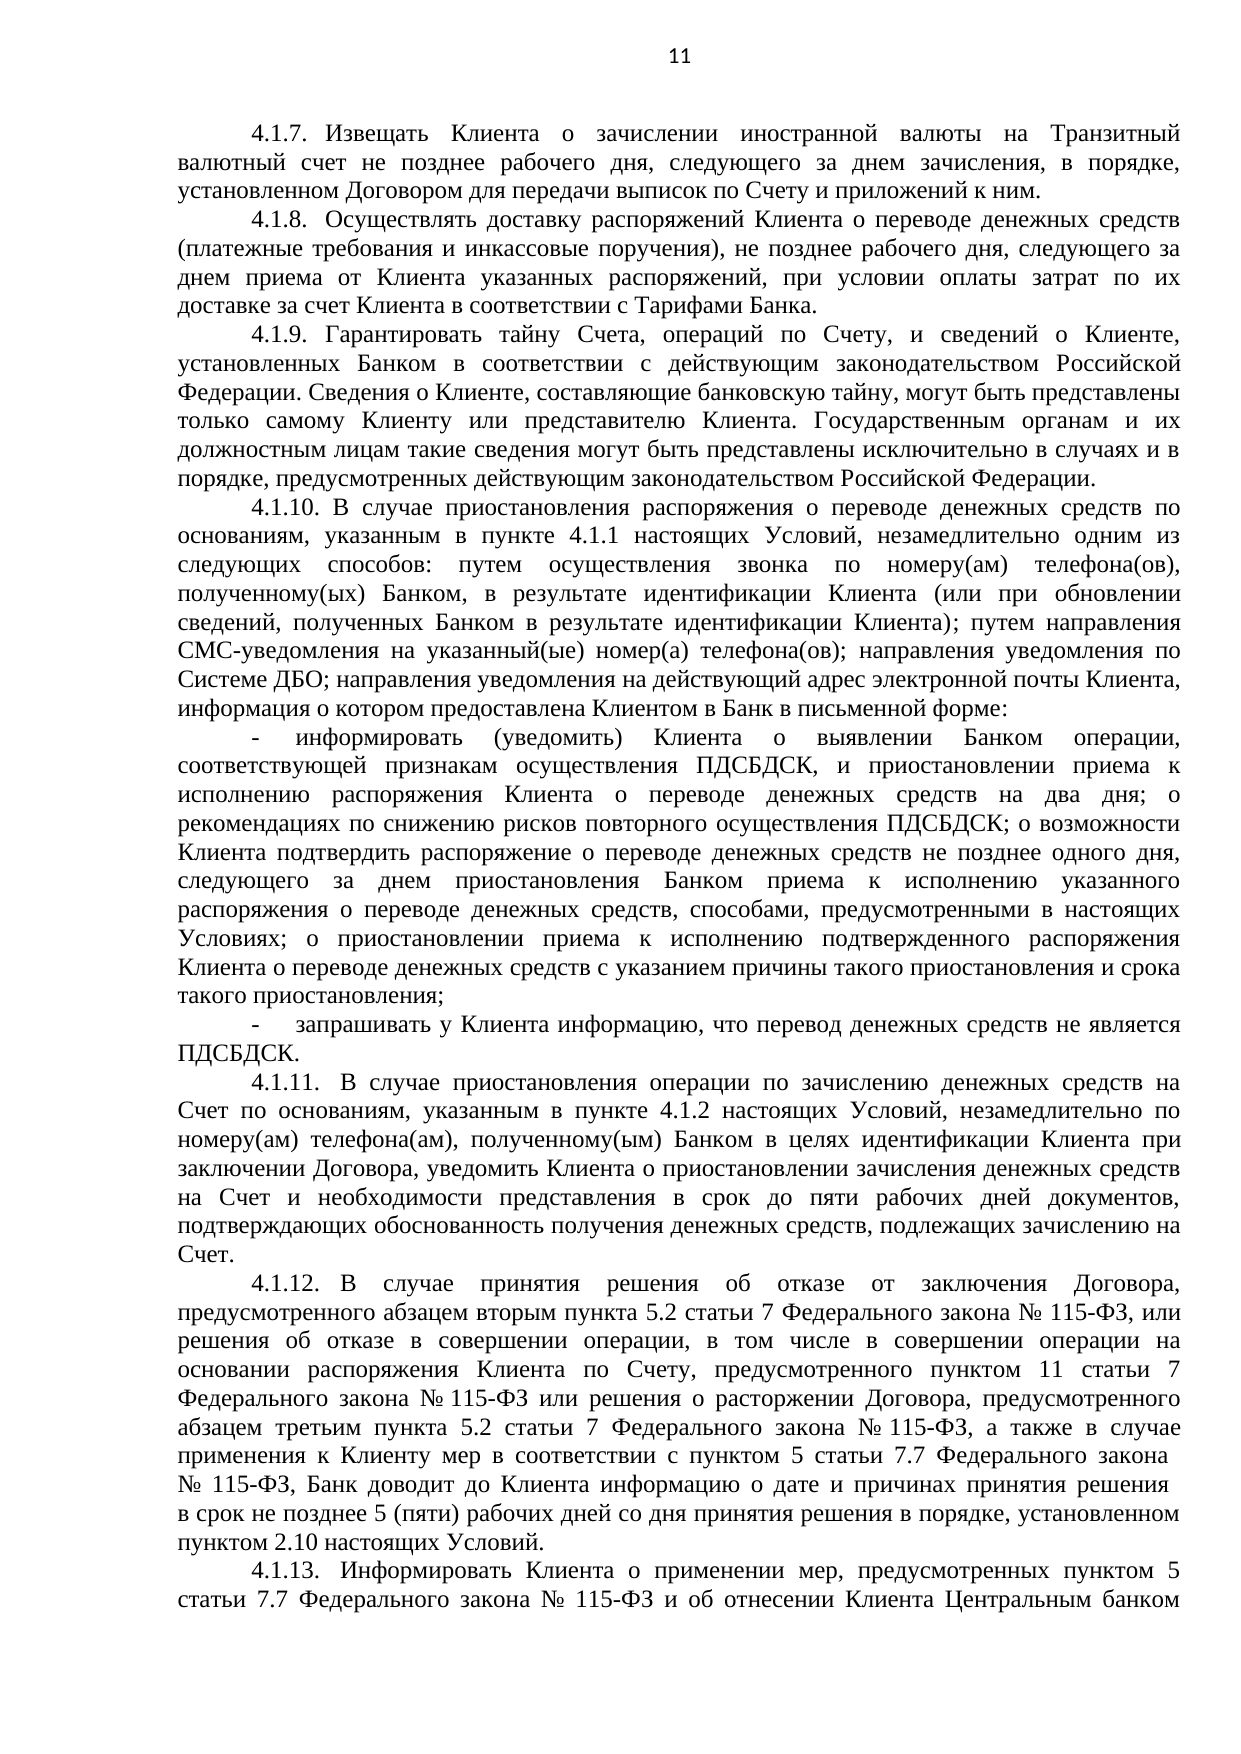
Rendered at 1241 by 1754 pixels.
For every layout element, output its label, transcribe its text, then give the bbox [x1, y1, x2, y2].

text 4.1.9. Гарантировать тайну Счета, операций по Счету, и сведений о Клиенте, установленных Банком в соответствии с действующим законодательством Российской Федерации. Сведения о Клиенте, составляющие банковскую тайну, могут быть представлены только самому Клиенту или представителю Клиента. Государственным органам и их должностным лицам такие сведения могут быть представлены исключительно в случаях и в порядке, предусмотренных действующим законодательством Российской Федерации. [177, 319, 1181, 492]
text - запрашивать у Клиента информацию, что перевод денежных средств не является ПДСБДСК. [177, 1009, 1181, 1067]
text 4.1.11. В случае приостановления операции по зачислению денежных средств на Счет по основаниям, указанным в пункте 4.1.2 настоящих Условий, незамедлительно по номеру(ам) телефона(ам), полученному(ым) Банком в целях идентификации Клиента при заключении Договора, уведомить Клиента о приостановлении зачисления денежных средств на Счет и необходимости представления в срок до пяти рабочих дней документов, подтверждающих обоснованность получения денежных средств, подлежащих зачислению на Счет. [177, 1067, 1181, 1268]
list 4.1.8. Осуществлять доставку распоряжений Клиента о переводе денежных средств (платежные требования и инкассовые поручения), не позднее рабочего дня, следующего за днем приема от Клиента указанных распоряжений, при условии оплаты затрат по их доставке за счет Клиента в соответствии с Тарифами Банка. [177, 204, 1181, 319]
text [177, 1556, 1181, 1613]
text 4.1.10. В случае приостановления распоряжения о переводе денежных средств по основаниям, указанным в пункте 4.1.1 настоящих Условий, незамедлительно одним из следующих способов: путем осуществления звонка по номеру(ам) телефона(ов), полученному(ых) Банком, в результате идентификации Клиента (или при обновлении сведений, полученных Банком в результате идентификации Клиента); путем направления СМС-уведомления на указанный(ые) номер(а) телефона(ов); направления уведомления по Системе ДБО; направления уведомления на действующий адрес электронной почты Клиента, информация о котором предоставлена Клиентом в Банк в письменной форме: [177, 492, 1181, 722]
list 4.1.7. Извещать Клиента о зачислении иностранной валюты на Транзитный валютный счет не позднее рабочего дня, следующего за днем зачисления, в порядке, установленном Договором для передачи выписок по Счету и приложений к ним. [177, 118, 1181, 204]
text - информировать (уведомить) Клиента о выявлении Банком операции, соответствующей признакам осуществления ПДСБДСК, и приостановлении приема к исполнению распоряжения Клиента о переводе денежных средств на два дня; о рекомендациях по снижению рисков повторного осуществления ПДСБДСК; о возможности Клиента подтвердить распоряжение о переводе денежных средств не позднее одного дня, следующего за днем приостановления Банком приема к исполнению указанного распоряжения о переводе денежных средств, способами, предусмотренными в настоящих Условиях; о приостановлении приема к исполнению подтвержденного распоряжения Клиента о переводе денежных средств с указанием причины такого приостановления и срока такого приостановления; [177, 722, 1181, 1009]
text 4.1.12. В случае принятия решения об отказе от заключения Договора, предусмотренного абзацем вторым пункта 5.2 статьи 7 Федерального закона № 115-ФЗ, или решения об отказе в совершении операции, в том числе в совершении операции на основании распоряжения Клиента по Счету, предусмотренного пунктом 11 статьи 7 Федерального закона № 115-ФЗ или решения о расторжении Договора, предусмотренного абзацем третьим пункта 5.2 статьи 7 Федерального закона № 115-ФЗ, а также в случае применения к Клиенту мер в соответствии с пунктом 5 статьи 7.7 Федерального закона № 115-ФЗ, Банк доводит до Клиента информацию о дате и причинах принятия решения в срок не позднее 5 (пяти) рабочих дней со дня принятия решения в порядке, установленном пунктом 2.10 настоящих Условий. [177, 1268, 1181, 1556]
